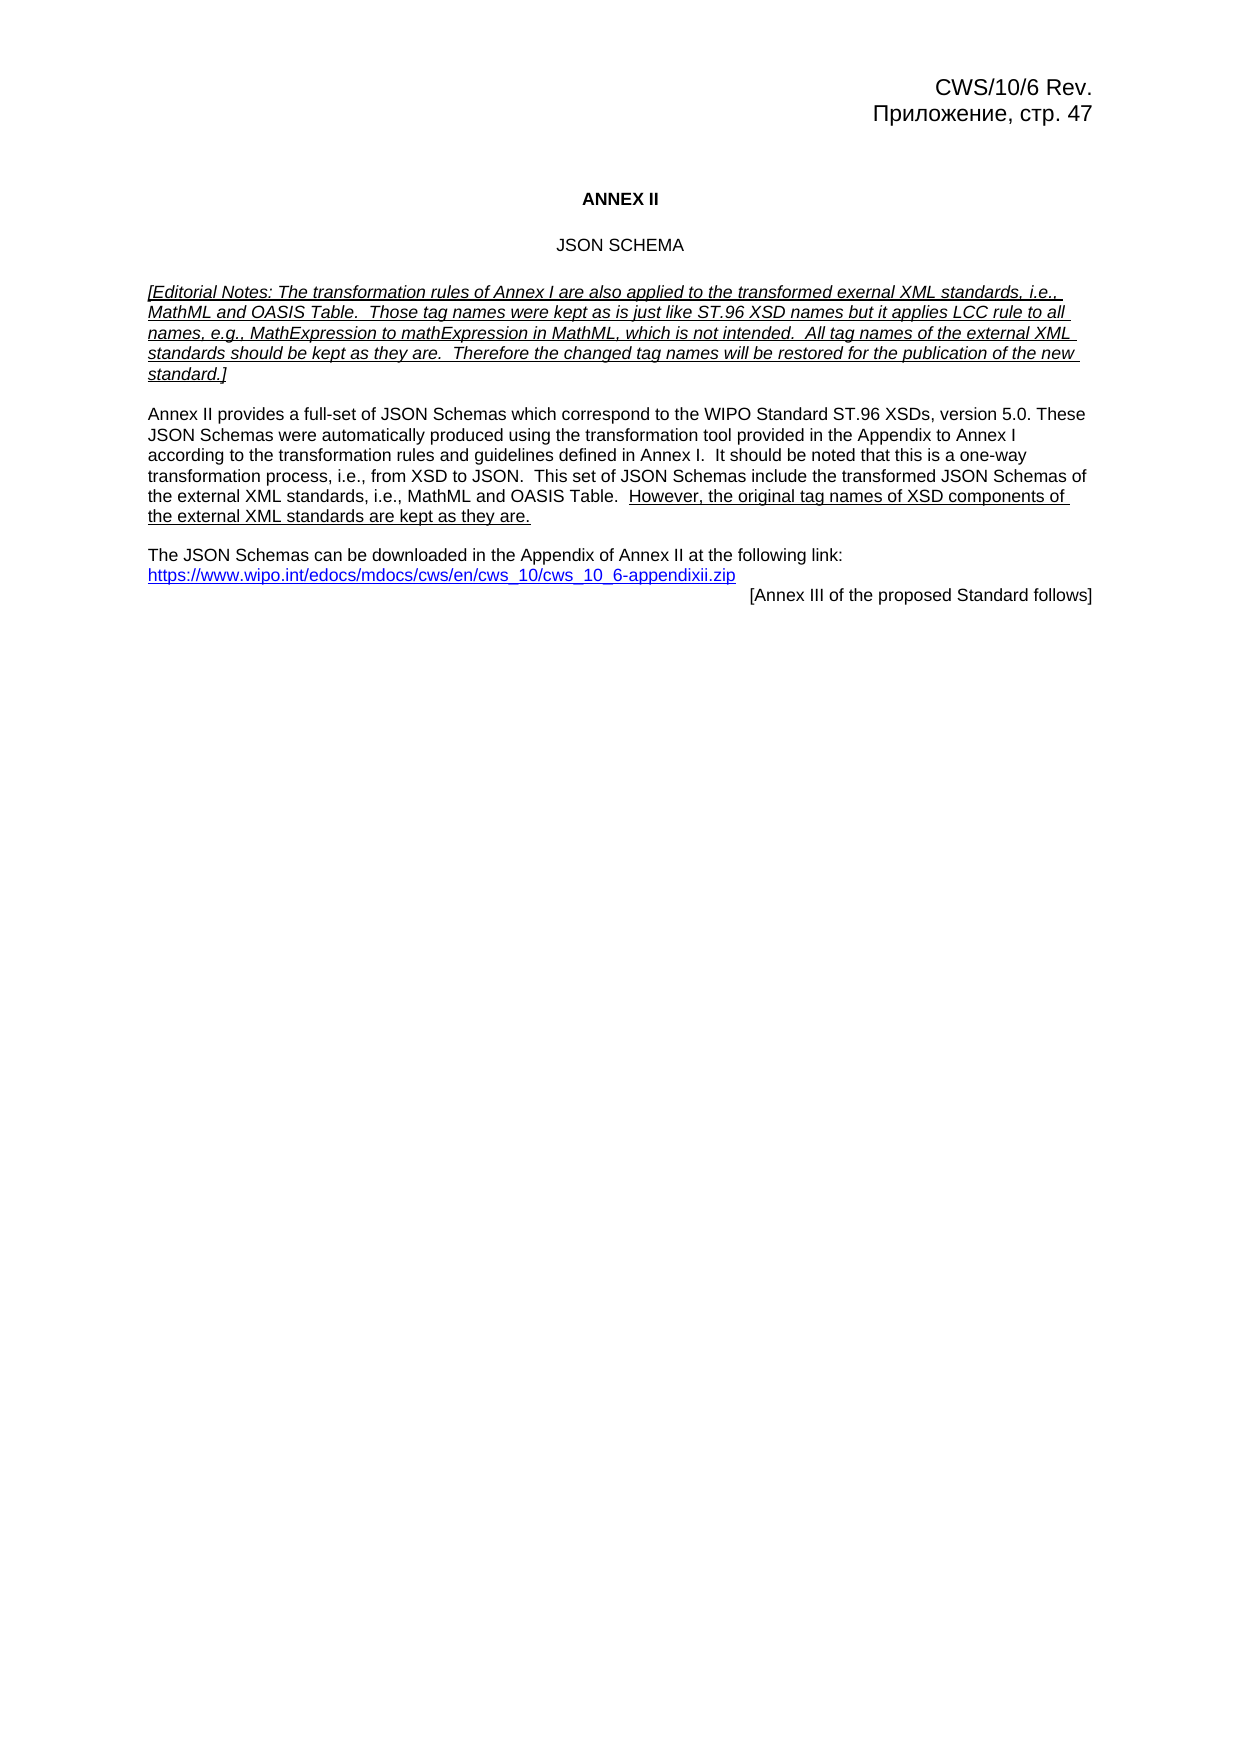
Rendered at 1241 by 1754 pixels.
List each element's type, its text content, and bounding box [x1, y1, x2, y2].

subtitle ANNEX II [148, 189, 1093, 209]
text [Editorial Notes: The transformation rules of Annex I are also applied to the transformed exernal XML standards, i.e., MathML and OASIS Table. Those tag names were kept as is just like ST.96 XSD names but it applies LCC rule to all names, e.g., MathExpression to mathExpression in MathML, which is not intended. All tag names of the external XML standards should be kept as they are. Therefore the changed tag names will be restored for the publication of the new standard.] [148, 282, 1093, 384]
text The JSON Schemas can be downloaded in the Appendix of Annex II at the following link: [148, 544, 1093, 565]
text https://www.wipo.int/edocs/mdocs/cws/en/cws_10/cws_10_6-appendixii.zip [148, 565, 1093, 585]
text [Annex III of the proposed Standard follows] [148, 585, 1093, 606]
subtitle JSON SCHEMA [148, 234, 1093, 255]
text Annex II provides a full-set of JSON Schemas which correspond to the WIPO Standard ST.96 XSDs, version 5.0. These JSON Schemas were automatically produced using the transformation tool provided in the Appendix to Annex I according to the transformation rules and guidelines defined in Annex I. It should be noted that this is a one-way transformation process, i.e., from XSD to JSON. This set of JSON Schemas include the transformed JSON Schemas of the external XML standards, i.e., MathML and OASIS Table. However, the original tag names of XSD components of the external XML standards are kept as they are. [148, 404, 1093, 527]
